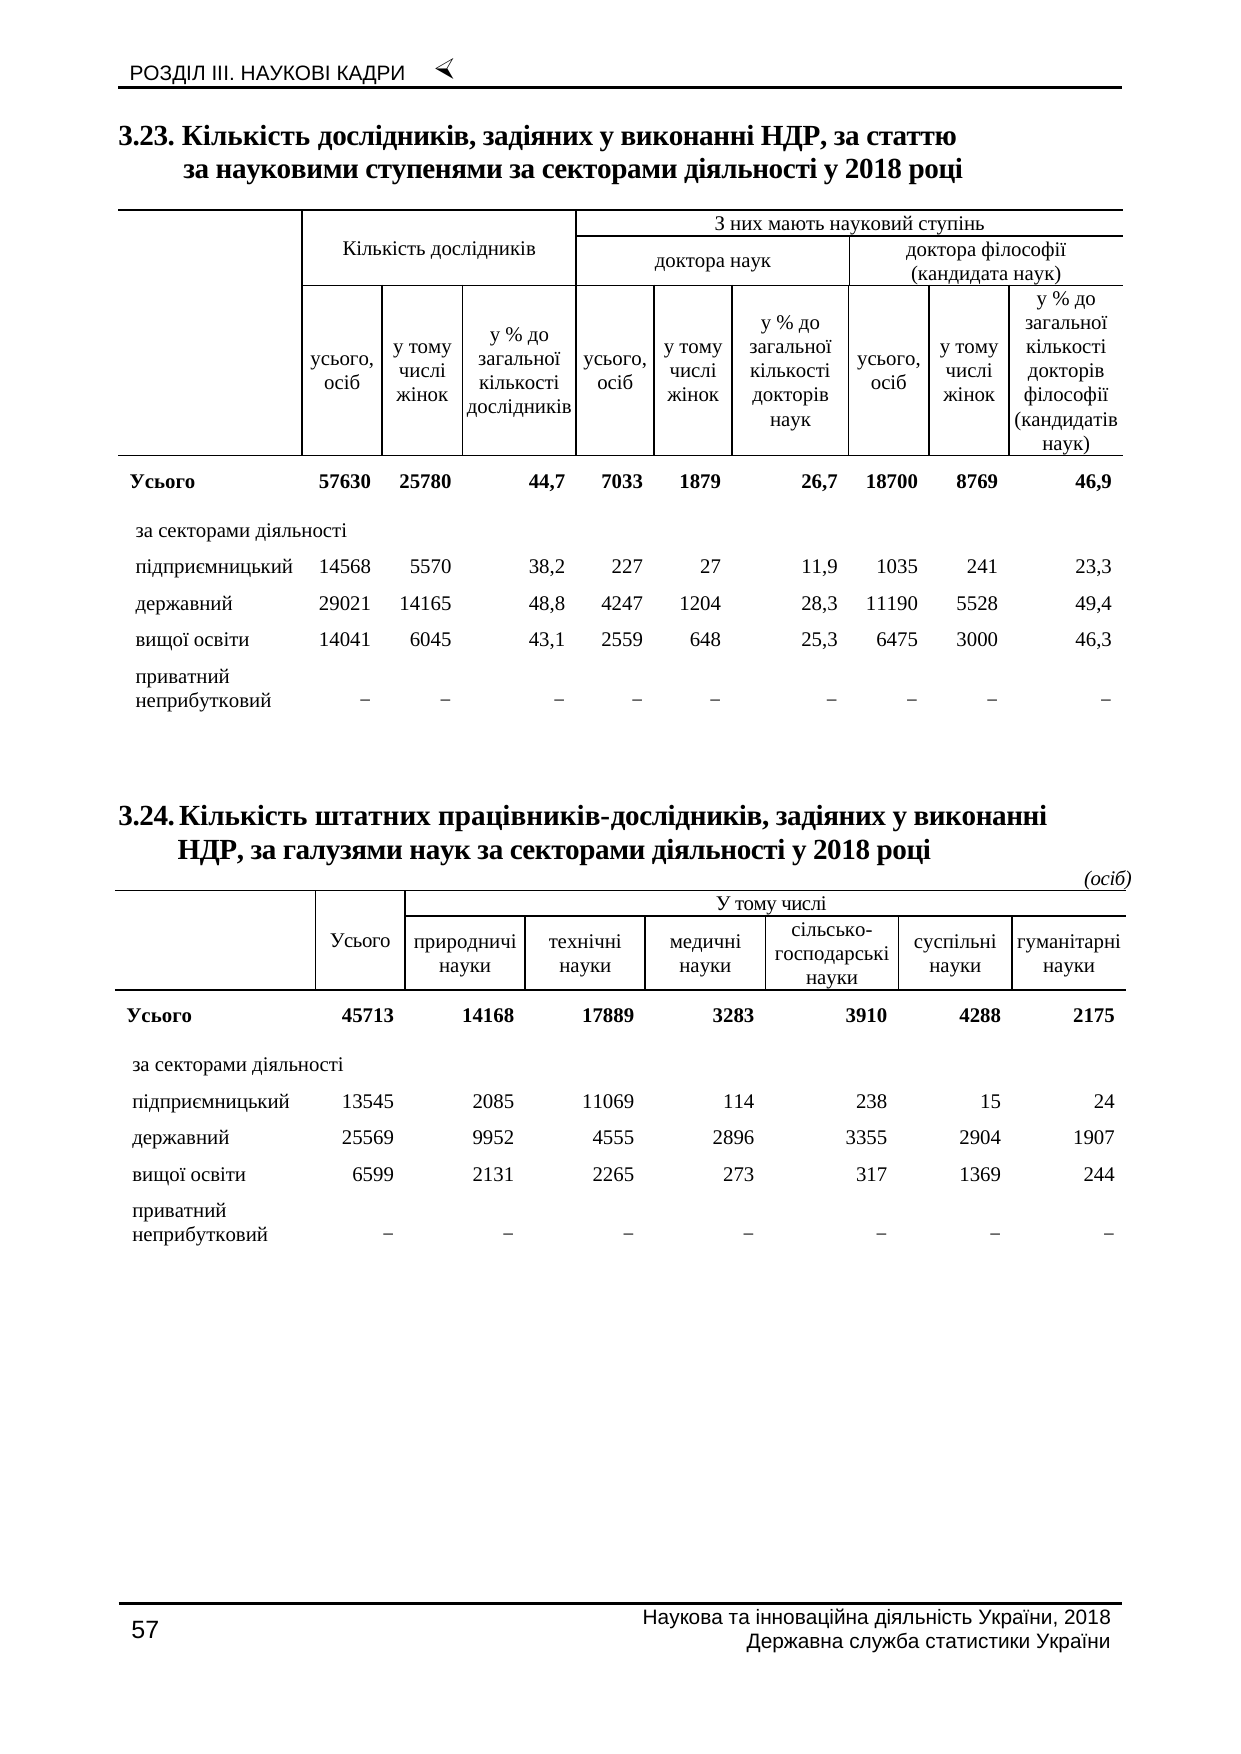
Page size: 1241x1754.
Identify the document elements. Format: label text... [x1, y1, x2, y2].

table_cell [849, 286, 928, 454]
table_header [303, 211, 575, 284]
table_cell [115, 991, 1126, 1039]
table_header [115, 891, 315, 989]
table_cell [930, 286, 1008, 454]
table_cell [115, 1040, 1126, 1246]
text НДР, за галузями наук за секторами діяльності у 2018 році [177, 832, 1122, 865]
text за науковими ступенями за секторами діяльності у 2018 році [183, 152, 1122, 185]
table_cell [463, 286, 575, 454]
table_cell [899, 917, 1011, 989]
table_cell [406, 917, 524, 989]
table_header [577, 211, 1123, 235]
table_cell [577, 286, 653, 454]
text (осіб) [106, 865, 1134, 889]
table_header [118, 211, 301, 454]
text 3.23. Кількість дослідників, задіяних у виконанні НДР, за статтю [118, 118, 1122, 152]
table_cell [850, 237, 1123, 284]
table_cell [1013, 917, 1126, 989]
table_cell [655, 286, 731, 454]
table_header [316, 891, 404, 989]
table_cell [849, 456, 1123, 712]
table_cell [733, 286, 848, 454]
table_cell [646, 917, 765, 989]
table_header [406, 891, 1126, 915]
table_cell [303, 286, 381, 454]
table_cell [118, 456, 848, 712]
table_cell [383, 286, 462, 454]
text 3.24. Кількість штатних працівників-дослідників, задіяних у виконанні [118, 798, 1122, 832]
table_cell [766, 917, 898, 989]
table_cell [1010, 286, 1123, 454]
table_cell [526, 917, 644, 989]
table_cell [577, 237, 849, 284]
